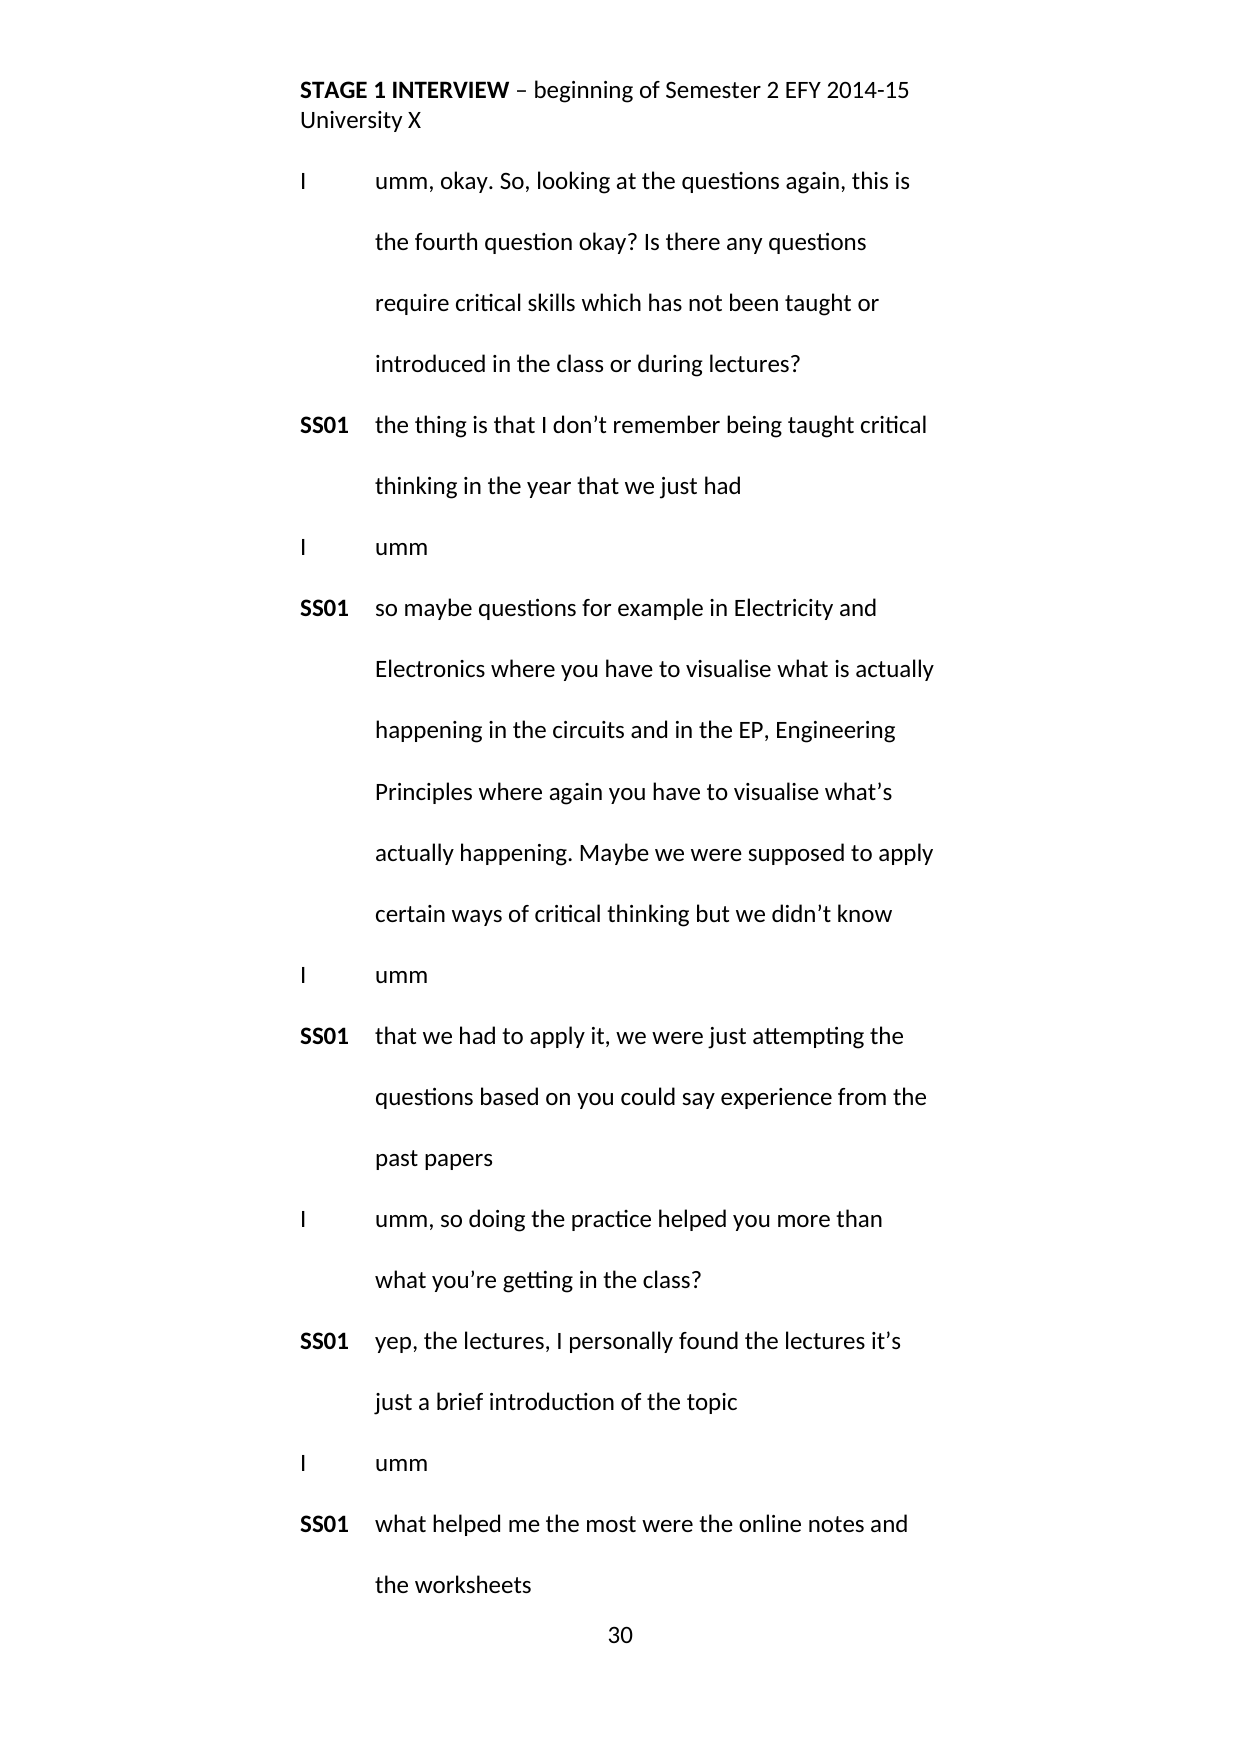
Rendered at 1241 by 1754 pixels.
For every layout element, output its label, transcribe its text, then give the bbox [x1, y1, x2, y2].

text SS01 so maybe questions for example in Electricity and Electronics where you have to visualise what is actually happening in the circuits and in the EP, Engineering Principles where again you have to visualise what’s actually happening. Maybe we were supposed to apply certain ways of critical thinking but we didn’t know [300, 593, 940, 928]
text I umm [300, 1447, 940, 1478]
text I umm, okay. So, looking at the questions again, this is the fourth question okay? Is there any questions require critical skills which has not been taught or introduced in the class or during lectures? [300, 165, 940, 379]
text SS01 yep, the lectures, I personally found the lectures it’s just a brief introduction of the topic [300, 1325, 940, 1417]
text I umm [300, 532, 940, 562]
text SS01 that we had to apply it, we were just attempting the questions based on you could say experience from the past papers [300, 1020, 940, 1172]
text SS01 what helped me the most were the online notes and the worksheets [300, 1508, 940, 1600]
text I umm [300, 959, 940, 989]
text SS01 the thing is that I don’t remember being taught critical thinking in the year that we just had [300, 409, 940, 501]
text I umm, so doing the practice helped you more than what you’re getting in the class? [300, 1203, 940, 1294]
